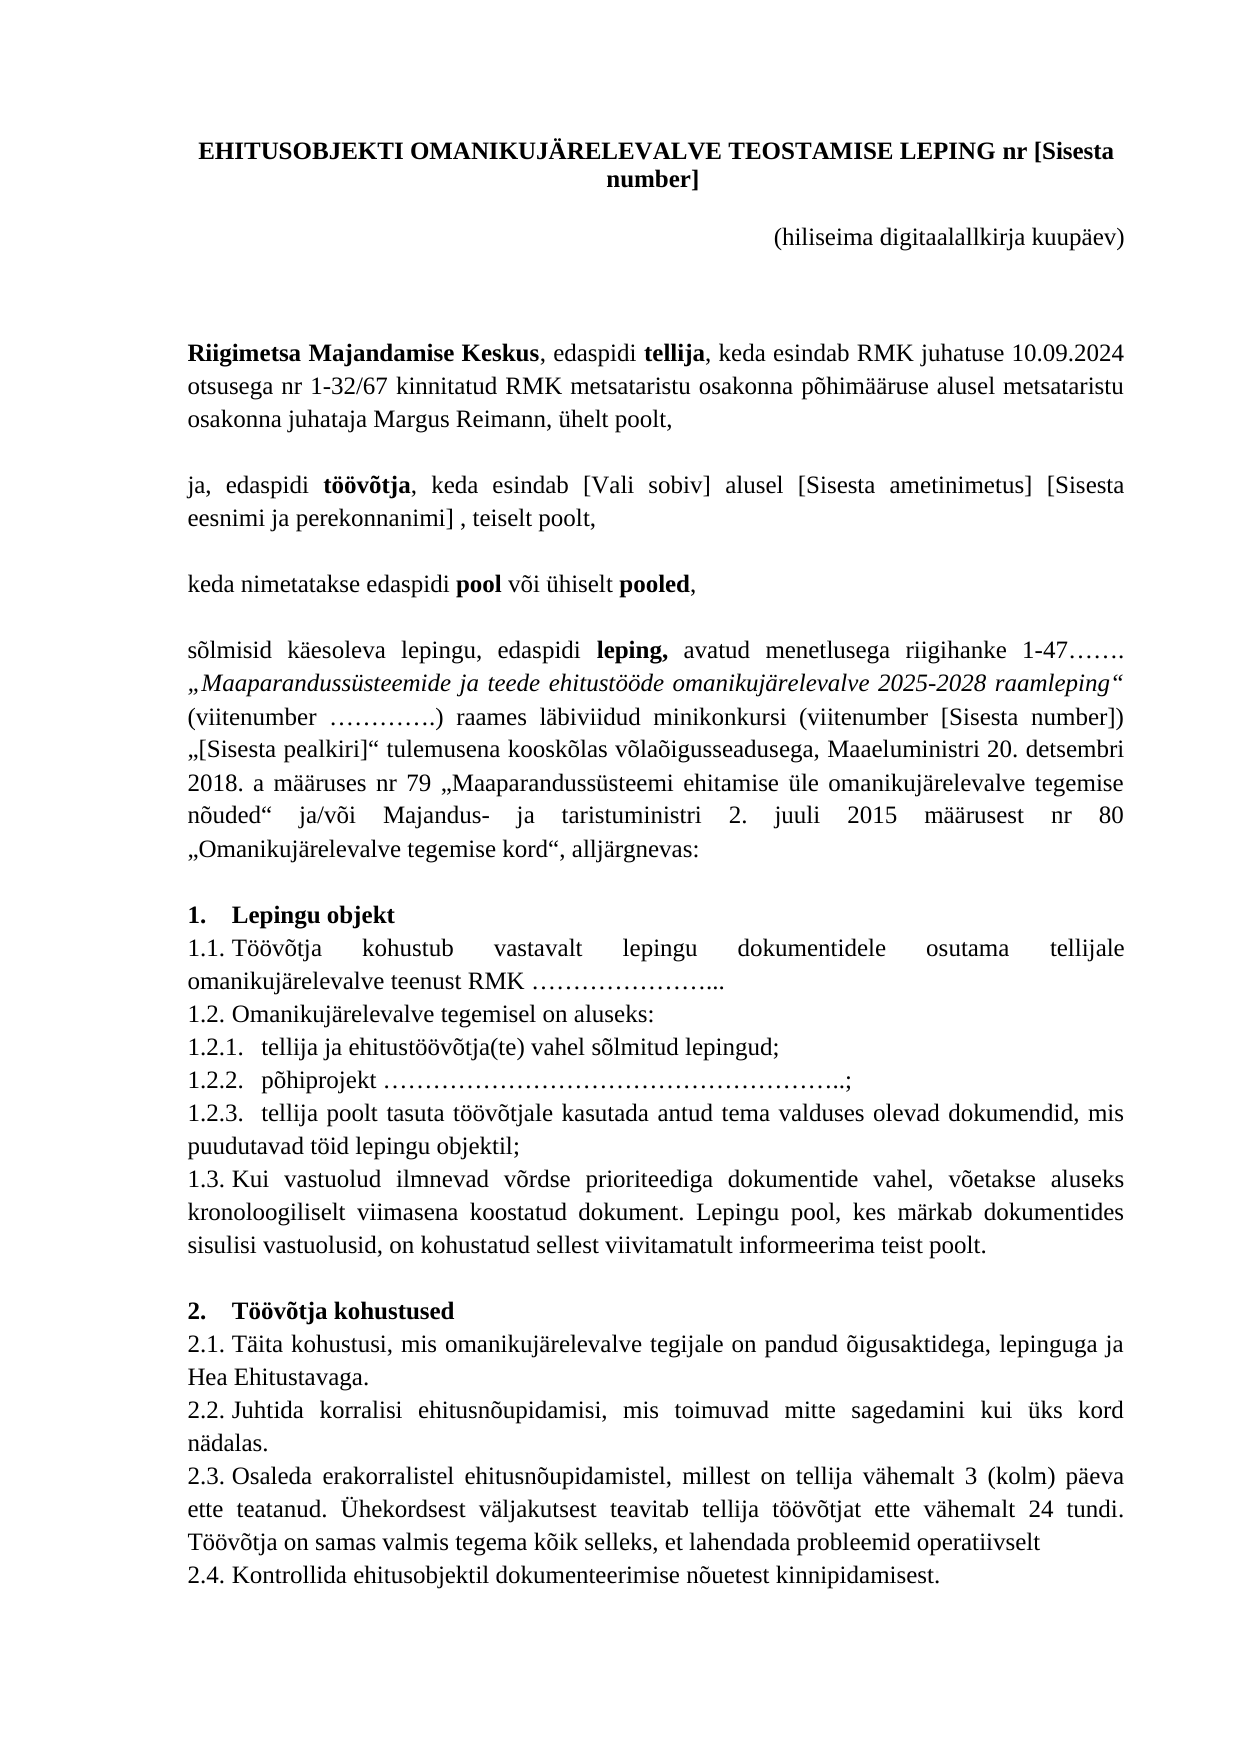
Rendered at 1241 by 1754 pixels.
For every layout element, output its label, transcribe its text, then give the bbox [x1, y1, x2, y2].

text Osaleda erakorralistel ehitusnõupidamistel, millest on tellija vähemalt 3 (kolm) päeva ette teatanud. Ühekordsest väljakutsest teavitab tellija töövõtjat ette vähemalt 24 tundi. Töövõtja on samas valmis tegema kõik selleks, et lahendada probleemid operatiivselt [187, 1461, 1125, 1556]
text Juhtida korralisi ehitusnõupidamisi, mis toimuvad mitte sagedamini kui üks kord nädalas. [187, 1395, 1125, 1457]
text Töövõtja kohustused [187, 1296, 1125, 1325]
text tellija ja ehitustöövõtja(te) vahel sõlmitud lepingud; [187, 1032, 1125, 1061]
text keda nimetatakse edaspidi pool või ühiselt pooled, [187, 569, 1125, 598]
text EHITUSOBJEKTI OMANIKUJÄRELEVALVE TEOSTAMISE LEPING nr [187, 136, 1125, 193]
text Täita kohustusi, mis omanikujärelevalve tegijale on pandud õigusaktidega, lepinguga ja Hea Ehitustavaga. [187, 1329, 1125, 1391]
text sõlmisid käesoleva lepingu, edaspidi leping, avatud menetlusega riigihanke 1-47……. „Maaparandussüsteemide ja teede ehitustööde omanikujärelevalve 2025-2028 raamleping“ (viitenumber ………….) raames läbiviidud minikonkursi (viitenumber [Sisesta number]) „[Sisesta pealkiri]“ tulemusena kooskõlas võlaõigusseadusega, Maaeluministri 20. detsembri 2018. a määruses nr 79 „Maaparandussüsteemi ehitamise üle omanikujärelevalve tegemise nõuded“ ja/või Majandus- ja taristuministri 2. juuli 2015 määrusest nr 80 „Omanikujärelevalve tegemise kord“, alljärgnevas: [187, 636, 1125, 862]
text põhiprojekt ………………………………………………..; [187, 1065, 1125, 1093]
text Töövõtja kohustub vastavalt lepingu dokumentidele osutama tellijale omanikujärelevalve teenust RMK …………………... [187, 933, 1125, 994]
text Lepingu objekt [187, 900, 1125, 928]
text Omanikujärelevalve tegemisel on aluseks: [187, 999, 1125, 1027]
text ja, edaspidi töövõtja, keda esindab [Vali sobiv] alusel , teiselt poolt, [187, 470, 1125, 532]
text Riigimetsa Majandamise Keskus, edaspidi tellija, keda esindab RMK juhatuse 10.09.2024 otsusega nr 1-32/67 kinnitatud RMK metsataristu osakonna põhimääruse alusel metsataristu osakonna juhataja Margus Reimann, ühelt poolt, [187, 338, 1125, 433]
text Kui vastuolud ilmnevad võrdse prioriteediga dokumentide vahel, võetakse aluseks kronoloogiliselt viimasena koostatud dokument. Lepingu pool, kes märkab dokumentides sisulisi vastuolusid, on kohustatud sellest viivitamatult informeerima teist poolt. [187, 1164, 1125, 1259]
text (hiliseima digitaalallkirja kuupäev) [187, 222, 1125, 251]
text tellija poolt tasuta töövõtjale kasutada antud tema valduses olevad dokumendid, mis puudutavad töid lepingu objektil; [187, 1098, 1125, 1159]
text Kontrollida ehitusobjektil dokumenteerimise nõuetest kinnipidamisest. [187, 1560, 1125, 1589]
